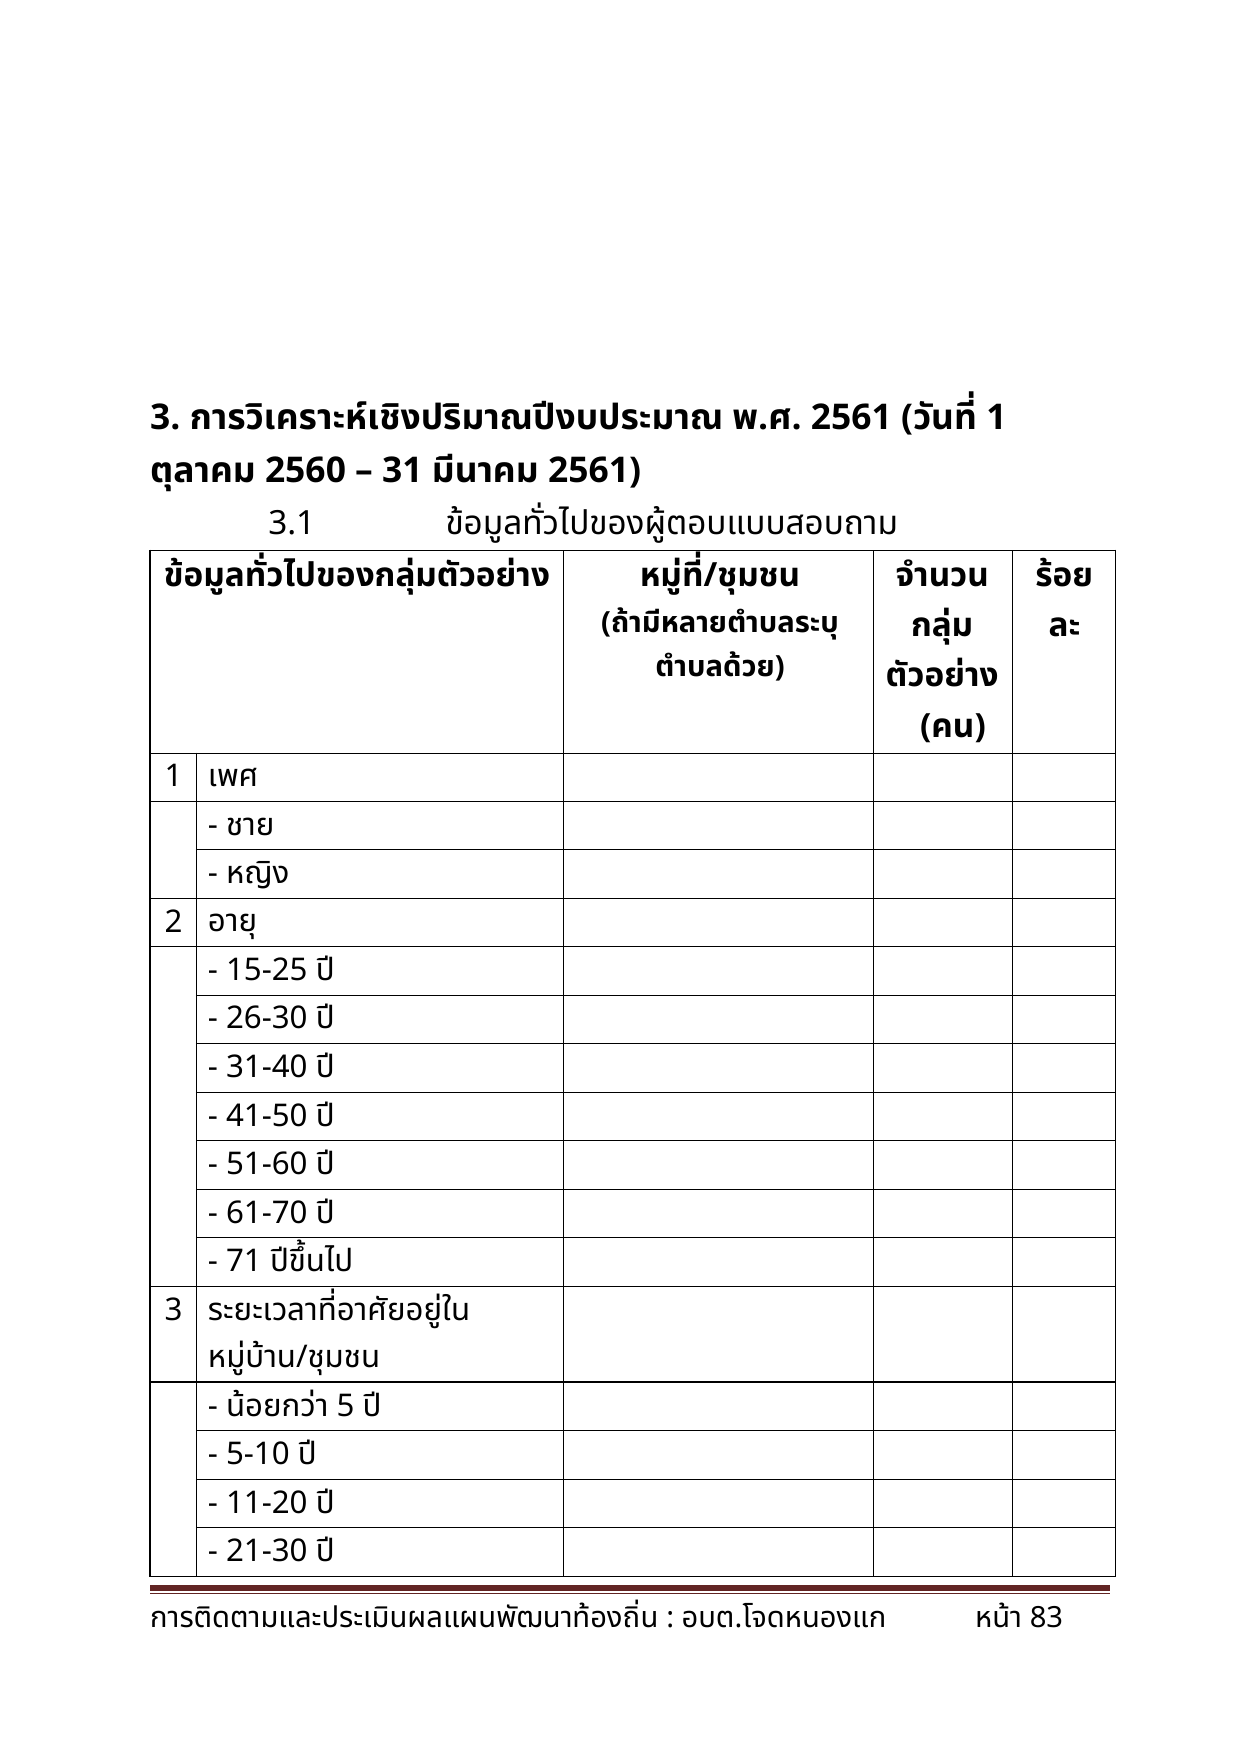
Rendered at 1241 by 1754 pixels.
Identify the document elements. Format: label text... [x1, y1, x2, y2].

table_cell - ชาย [197, 802, 563, 849]
table_cell [874, 1287, 1012, 1381]
table_cell [874, 1480, 1012, 1527]
table_cell [151, 947, 196, 1286]
table_header หมู่ที่/ชุมชน (ถ้ามีหลายตำบลระบุตำบลด้วย) [564, 551, 873, 752]
table_cell [1013, 1044, 1115, 1092]
table_cell [874, 1238, 1012, 1286]
table_cell [874, 1190, 1012, 1237]
table_cell - 51-60 ปี [197, 1141, 563, 1189]
table_cell [564, 1431, 873, 1478]
table_cell ระยะเวลาที่อาศัยอยู่ในหมู่บ้าน/ชุมชน [197, 1287, 563, 1381]
text 3. การวิเคราะห์เชิงปริมาณปีงบประมาณ พ.ศ. 2561 (วันที่ 1 ตุลาคม 2560 – 31 มีนาคม 2561) [150, 391, 1110, 499]
table_cell [1013, 1238, 1115, 1286]
table_cell - น้อยกว่า 5 ปี [197, 1383, 563, 1430]
table_cell [874, 1141, 1012, 1189]
table_cell [1013, 947, 1115, 994]
table_cell [874, 850, 1012, 898]
table_cell [564, 850, 873, 898]
table_cell - 61-70 ปี [197, 1190, 563, 1237]
table_cell 1 [151, 754, 196, 801]
table_cell [1013, 850, 1115, 898]
table_cell [564, 1480, 873, 1527]
table_cell [874, 1044, 1012, 1092]
table_cell [874, 1383, 1012, 1430]
table_cell - 11-20 ปี [197, 1480, 563, 1527]
table_cell [1013, 1093, 1115, 1140]
table_cell [874, 899, 1012, 946]
table_cell เพศ [197, 754, 563, 801]
table_cell [151, 802, 196, 898]
table_cell [564, 1093, 873, 1140]
table_cell - 15-25 ปี [197, 947, 563, 994]
table_cell [1013, 1287, 1115, 1381]
table_cell [564, 754, 873, 801]
table_cell - 5-10 ปี [197, 1431, 563, 1478]
table_cell [564, 996, 873, 1043]
table_header จำนวนกลุ่มตัวอย่าง (คน) [874, 551, 1012, 752]
table_cell 3 [151, 1287, 196, 1381]
table_cell [874, 754, 1012, 801]
table_cell [874, 1431, 1012, 1478]
table_header ข้อมูลทั่วไปของกลุ่มตัวอย่าง [151, 551, 563, 752]
table_cell [564, 1238, 873, 1286]
table_cell [874, 1528, 1012, 1576]
table_cell [564, 899, 873, 946]
table_cell [564, 1141, 873, 1189]
table_cell [1013, 1528, 1115, 1576]
table_cell [564, 1044, 873, 1092]
table_cell [564, 1190, 873, 1237]
table_cell [1013, 1383, 1115, 1430]
table_cell อายุ [197, 899, 563, 946]
table_cell [564, 947, 873, 994]
table_cell [151, 1383, 196, 1576]
table_cell [1013, 1480, 1115, 1527]
table_cell [564, 1383, 873, 1430]
table_cell [1013, 802, 1115, 849]
table_cell [564, 1528, 873, 1576]
table_cell [564, 1287, 873, 1381]
table_cell - หญิง [197, 850, 563, 898]
table_cell [1013, 1190, 1115, 1237]
table_cell [874, 802, 1012, 849]
table_cell [1013, 996, 1115, 1043]
table_cell - 26-30 ปี [197, 996, 563, 1043]
table_cell [1013, 1141, 1115, 1189]
text 3.1 ข้อมูลทั่วไปของผู้ตอบแบบสอบถาม [150, 499, 1110, 549]
table_cell [1013, 899, 1115, 946]
table_cell [874, 996, 1012, 1043]
table_header ร้อยละ [1013, 551, 1115, 752]
table_cell [874, 947, 1012, 994]
table_cell - 71 ปีขึ้นไป [197, 1238, 563, 1286]
table_cell [1013, 754, 1115, 801]
table_cell - 41-50 ปี [197, 1093, 563, 1140]
table_cell - 21-30 ปี [197, 1528, 563, 1576]
table_cell - 31-40 ปี [197, 1044, 563, 1092]
table_cell [564, 802, 873, 849]
table_cell [1013, 1431, 1115, 1478]
table_cell 2 [151, 899, 196, 946]
table_cell [874, 1093, 1012, 1140]
